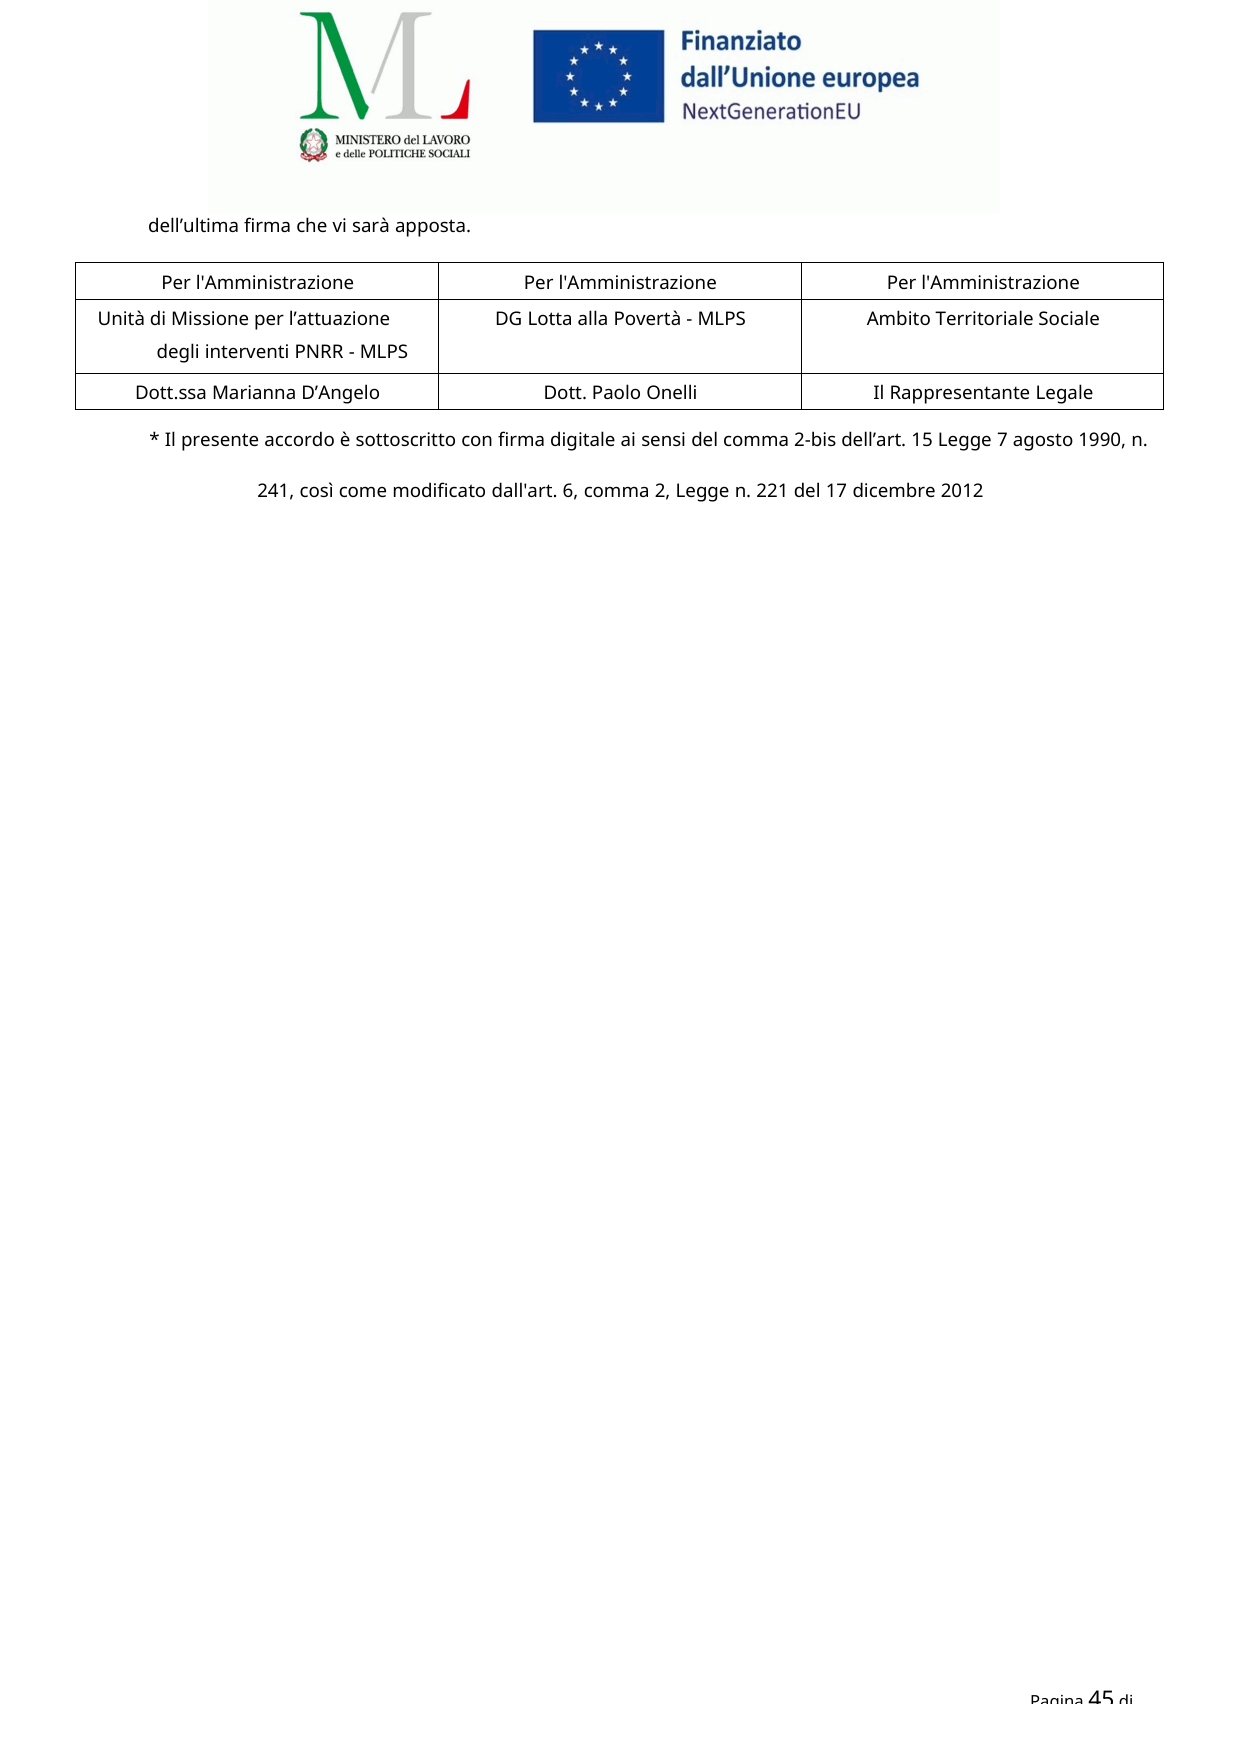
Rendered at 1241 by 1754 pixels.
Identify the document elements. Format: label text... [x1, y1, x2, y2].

table_cell Ambito Territoriale Sociale [802, 300, 1163, 372]
table_cell Dott.ssa Marianna D’Angelo [76, 374, 438, 409]
table_cell Unità di Missione per l’attuazione degli interventi PNRR - MLPS [76, 300, 438, 372]
text 241, così come modificato dall'art. 6, comma 2, Legge n. 221 del 17 dicembre 2012 [182, 477, 1058, 502]
table_header Per l'Amministrazione [439, 263, 801, 298]
table_cell Il Rappresentante Legale [802, 374, 1163, 409]
table_header Per l'Amministrazione [802, 263, 1163, 298]
table_header Per l'Amministrazione [76, 263, 438, 298]
text * Il presente accordo è sottoscritto con firma digitale ai sensi del comma 2-bis dell’art. 15 Legge 7 agosto 1990, n. [149, 427, 1178, 452]
table_cell DG Lotta alla Povertà - MLPS [439, 300, 801, 372]
picture [208, 0, 1001, 212]
table_cell Dott. Paolo Onelli [439, 374, 801, 409]
list Il presente atto si compone di 14 articoli ed è sottoscritto digitalmente. La data dell’atto sarà quella dell’ultima firma che vi sarà apposta. [148, 212, 1093, 238]
